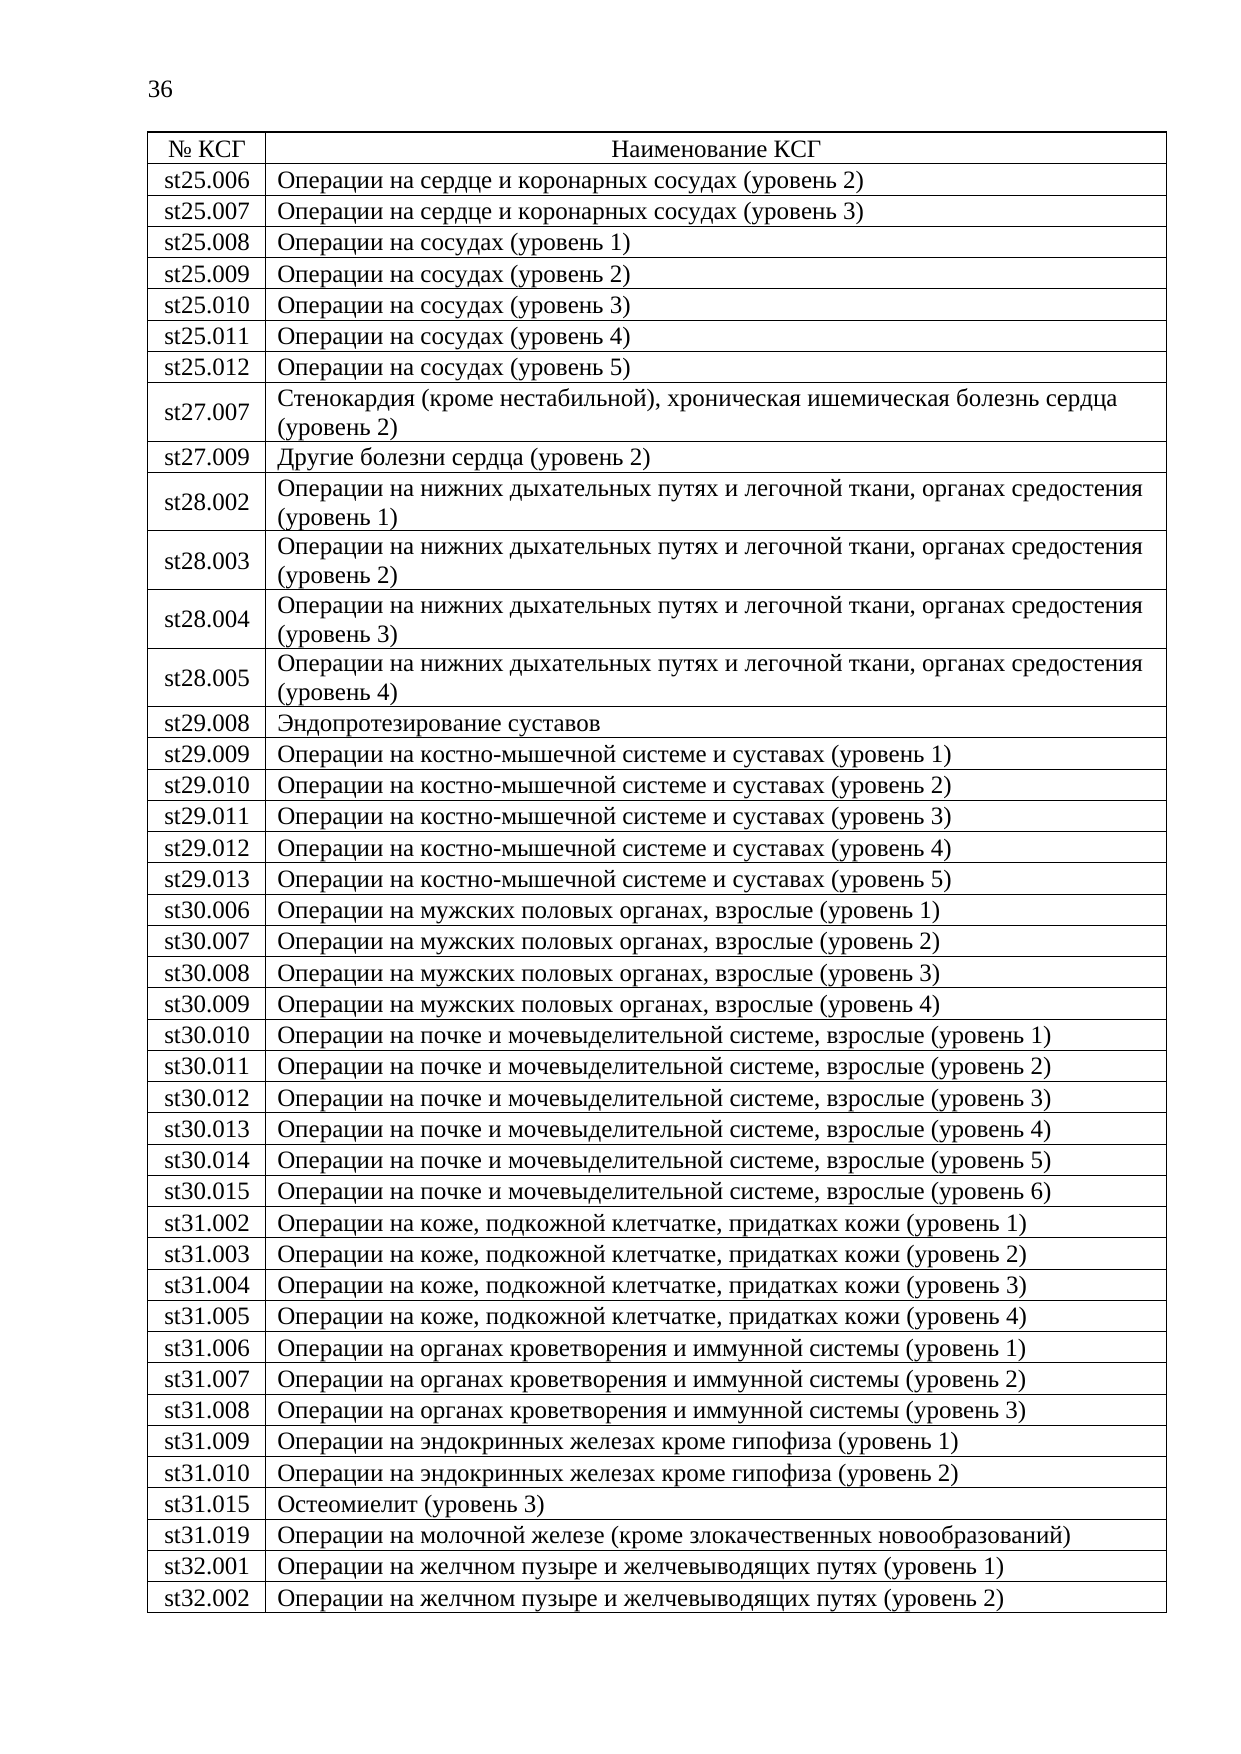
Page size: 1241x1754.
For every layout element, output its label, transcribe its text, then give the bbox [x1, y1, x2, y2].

table_cell st30.014 [148, 1145, 265, 1175]
table_header № КСГ [148, 133, 265, 163]
table_cell st30.010 [148, 1020, 265, 1050]
table_cell Эндопротезирование суставов [266, 707, 1166, 737]
table_cell Другие болезни сердца (уровень 2) [266, 442, 1166, 472]
table_cell st29.009 [148, 738, 265, 768]
table_cell st25.006 [148, 164, 265, 194]
table_cell st25.011 [148, 321, 265, 351]
table_cell Операции на сосудах (уровень 2) [266, 258, 1166, 288]
table_cell Операции на эндокринных железах кроме гипофиза (уровень 2) [266, 1457, 1166, 1487]
table_cell st30.011 [148, 1051, 265, 1081]
table_cell Операции на почке и мочевыделительной системе, взрослые (уровень 3) [266, 1082, 1166, 1112]
table_cell Операции на костно-мышечной системе и суставах (уровень 2) [266, 770, 1166, 800]
table_cell st29.011 [148, 801, 265, 831]
table_cell Операции на мужских половых органах, взрослые (уровень 1) [266, 895, 1166, 925]
table_cell Операции на коже, подкожной клетчатке, придатках кожи (уровень 1) [266, 1207, 1166, 1237]
table_cell st31.006 [148, 1332, 265, 1362]
table_cell st31.008 [148, 1395, 265, 1425]
table_cell st31.015 [148, 1488, 265, 1518]
table_cell st31.007 [148, 1363, 265, 1393]
table_cell st25.010 [148, 289, 265, 319]
table_cell st30.013 [148, 1113, 265, 1143]
table_cell st30.009 [148, 988, 265, 1018]
table_cell st25.007 [148, 196, 265, 226]
table_cell Операции на сосудах (уровень 3) [266, 289, 1166, 319]
table_cell Операции на желчном пузыре и желчевыводящих путях (уровень 1) [266, 1551, 1166, 1581]
table_cell Операции на сосудах (уровень 5) [266, 352, 1166, 382]
table_cell Операции на органах кроветворения и иммунной системы (уровень 3) [266, 1395, 1166, 1425]
table_cell st30.006 [148, 895, 265, 925]
table_cell st31.003 [148, 1238, 265, 1268]
table_cell st29.008 [148, 707, 265, 737]
table_cell Операции на костно-мышечной системе и суставах (уровень 3) [266, 801, 1166, 831]
table_cell Операции на почке и мочевыделительной системе, взрослые (уровень 2) [266, 1051, 1166, 1081]
table_cell Операции на желчном пузыре и желчевыводящих путях (уровень 2) [266, 1582, 1166, 1612]
table_cell Операции на нижних дыхательных путях и легочной ткани, органах средостения (уровень 2) [266, 531, 1166, 589]
table_cell st32.001 [148, 1551, 265, 1581]
table_cell Операции на нижних дыхательных путях и легочной ткани, органах средостения (уровень 3) [266, 590, 1166, 647]
table_cell st31.019 [148, 1520, 265, 1550]
table_cell st32.002 [148, 1582, 265, 1612]
table_cell st29.012 [148, 832, 265, 862]
table_cell Операции на нижних дыхательных путях и легочной ткани, органах средостения (уровень 4) [266, 649, 1166, 706]
table_cell Операции на сердце и коронарных сосудах (уровень 2) [266, 164, 1166, 194]
table_cell st27.007 [148, 383, 265, 441]
table_cell Операции на молочной железе (кроме злокачественных новообразований) [266, 1520, 1166, 1550]
table_cell st25.008 [148, 227, 265, 257]
table_cell st28.005 [148, 649, 265, 706]
table_cell st31.002 [148, 1207, 265, 1237]
table_cell st30.012 [148, 1082, 265, 1112]
table_cell Операции на коже, подкожной клетчатке, придатках кожи (уровень 3) [266, 1270, 1166, 1300]
table_cell st30.007 [148, 926, 265, 956]
table_cell Операции на эндокринных железах кроме гипофиза (уровень 1) [266, 1426, 1166, 1456]
table_cell Операции на сосудах (уровень 4) [266, 321, 1166, 351]
table_header Наименование КСГ [266, 133, 1166, 163]
table_cell st28.004 [148, 590, 265, 647]
table_cell Операции на коже, подкожной клетчатке, придатках кожи (уровень 2) [266, 1238, 1166, 1268]
table_cell Операции на органах кроветворения и иммунной системы (уровень 2) [266, 1363, 1166, 1393]
table_cell Операции на костно-мышечной системе и суставах (уровень 1) [266, 738, 1166, 768]
table_cell st30.008 [148, 957, 265, 987]
table_cell st31.010 [148, 1457, 265, 1487]
table_cell st29.010 [148, 770, 265, 800]
table_cell st25.012 [148, 352, 265, 382]
table_cell st31.009 [148, 1426, 265, 1456]
table_cell Операции на мужских половых органах, взрослые (уровень 3) [266, 957, 1166, 987]
table_cell st30.015 [148, 1176, 265, 1206]
table_cell Операции на мужских половых органах, взрослые (уровень 4) [266, 988, 1166, 1018]
table_cell Операции на почке и мочевыделительной системе, взрослые (уровень 4) [266, 1113, 1166, 1143]
table_cell Операции на коже, подкожной клетчатке, придатках кожи (уровень 4) [266, 1301, 1166, 1331]
table_cell st31.005 [148, 1301, 265, 1331]
table_cell st25.009 [148, 258, 265, 288]
table_cell Операции на органах кроветворения и иммунной системы (уровень 1) [266, 1332, 1166, 1362]
table_cell Стенокардия (кроме нестабильной), хроническая ишемическая болезнь сердца (уровень 2) [266, 383, 1166, 441]
table_cell Операции на почке и мочевыделительной системе, взрослые (уровень 1) [266, 1020, 1166, 1050]
table_cell st31.004 [148, 1270, 265, 1300]
table_cell Операции на костно-мышечной системе и суставах (уровень 4) [266, 832, 1166, 862]
table_cell st27.009 [148, 442, 265, 472]
table_cell Операции на нижних дыхательных путях и легочной ткани, органах средостения (уровень 1) [266, 473, 1166, 530]
table_cell Операции на мужских половых органах, взрослые (уровень 2) [266, 926, 1166, 956]
table_cell Операции на почке и мочевыделительной системе, взрослые (уровень 6) [266, 1176, 1166, 1206]
table_cell st28.002 [148, 473, 265, 530]
table_cell st29.013 [148, 863, 265, 893]
table_cell Операции на костно-мышечной системе и суставах (уровень 5) [266, 863, 1166, 893]
table_cell Остеомиелит (уровень 3) [266, 1488, 1166, 1518]
table_cell st28.003 [148, 531, 265, 589]
table_cell Операции на сердце и коронарных сосудах (уровень 3) [266, 196, 1166, 226]
table_cell Операции на сосудах (уровень 1) [266, 227, 1166, 257]
table_cell Операции на почке и мочевыделительной системе, взрослые (уровень 5) [266, 1145, 1166, 1175]
